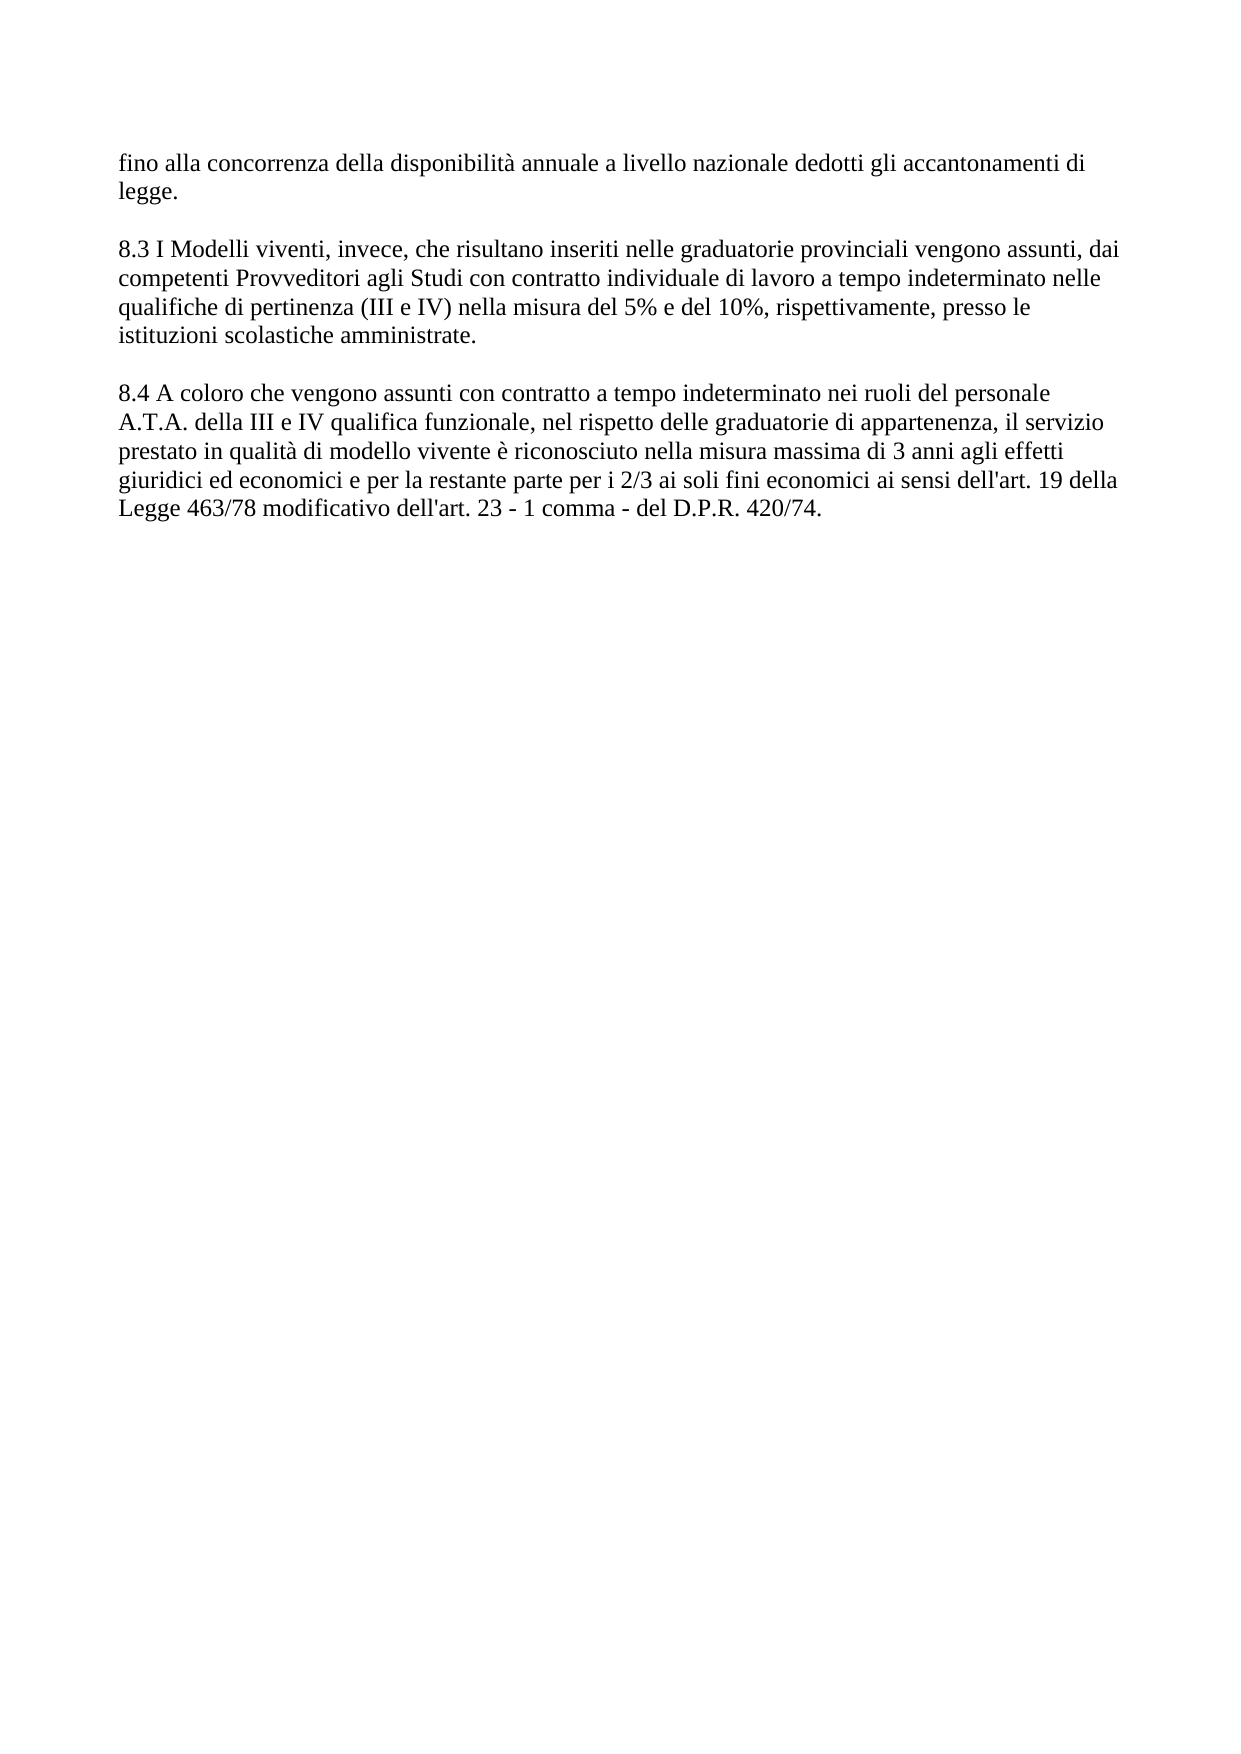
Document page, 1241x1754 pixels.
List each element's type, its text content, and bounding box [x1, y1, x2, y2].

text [118, 148, 1122, 205]
text 8.4 A coloro che vengono assunti con contratto a tempo indeterminato nei ruoli del personale A.T.A. della III e IV qualifica funzionale, nel rispetto delle graduatorie di appartenenza, il servizio prestato in qualità di modello vivente è riconosciuto nella misura massima di 3 anni agli effetti giuridici ed economici e per la restante parte per i 2/3 ai soli fini economici ai sensi dell'art. 19 della Legge 463/78 modificativo dell'art. 23 - 1 comma - del D.P.R. 420/74. [118, 378, 1122, 522]
text 8.3 I Modelli viventi, invece, che risultano inseriti nelle graduatorie provinciali vengono assunti, dai competenti Provveditori agli Studi con contratto individuale di lavoro a tempo indeterminato nelle qualifiche di pertinenza (III e IV) nella misura del 5% e del 10%, rispettivamente, presso le istituzioni scolastiche amministrate. [118, 234, 1122, 349]
